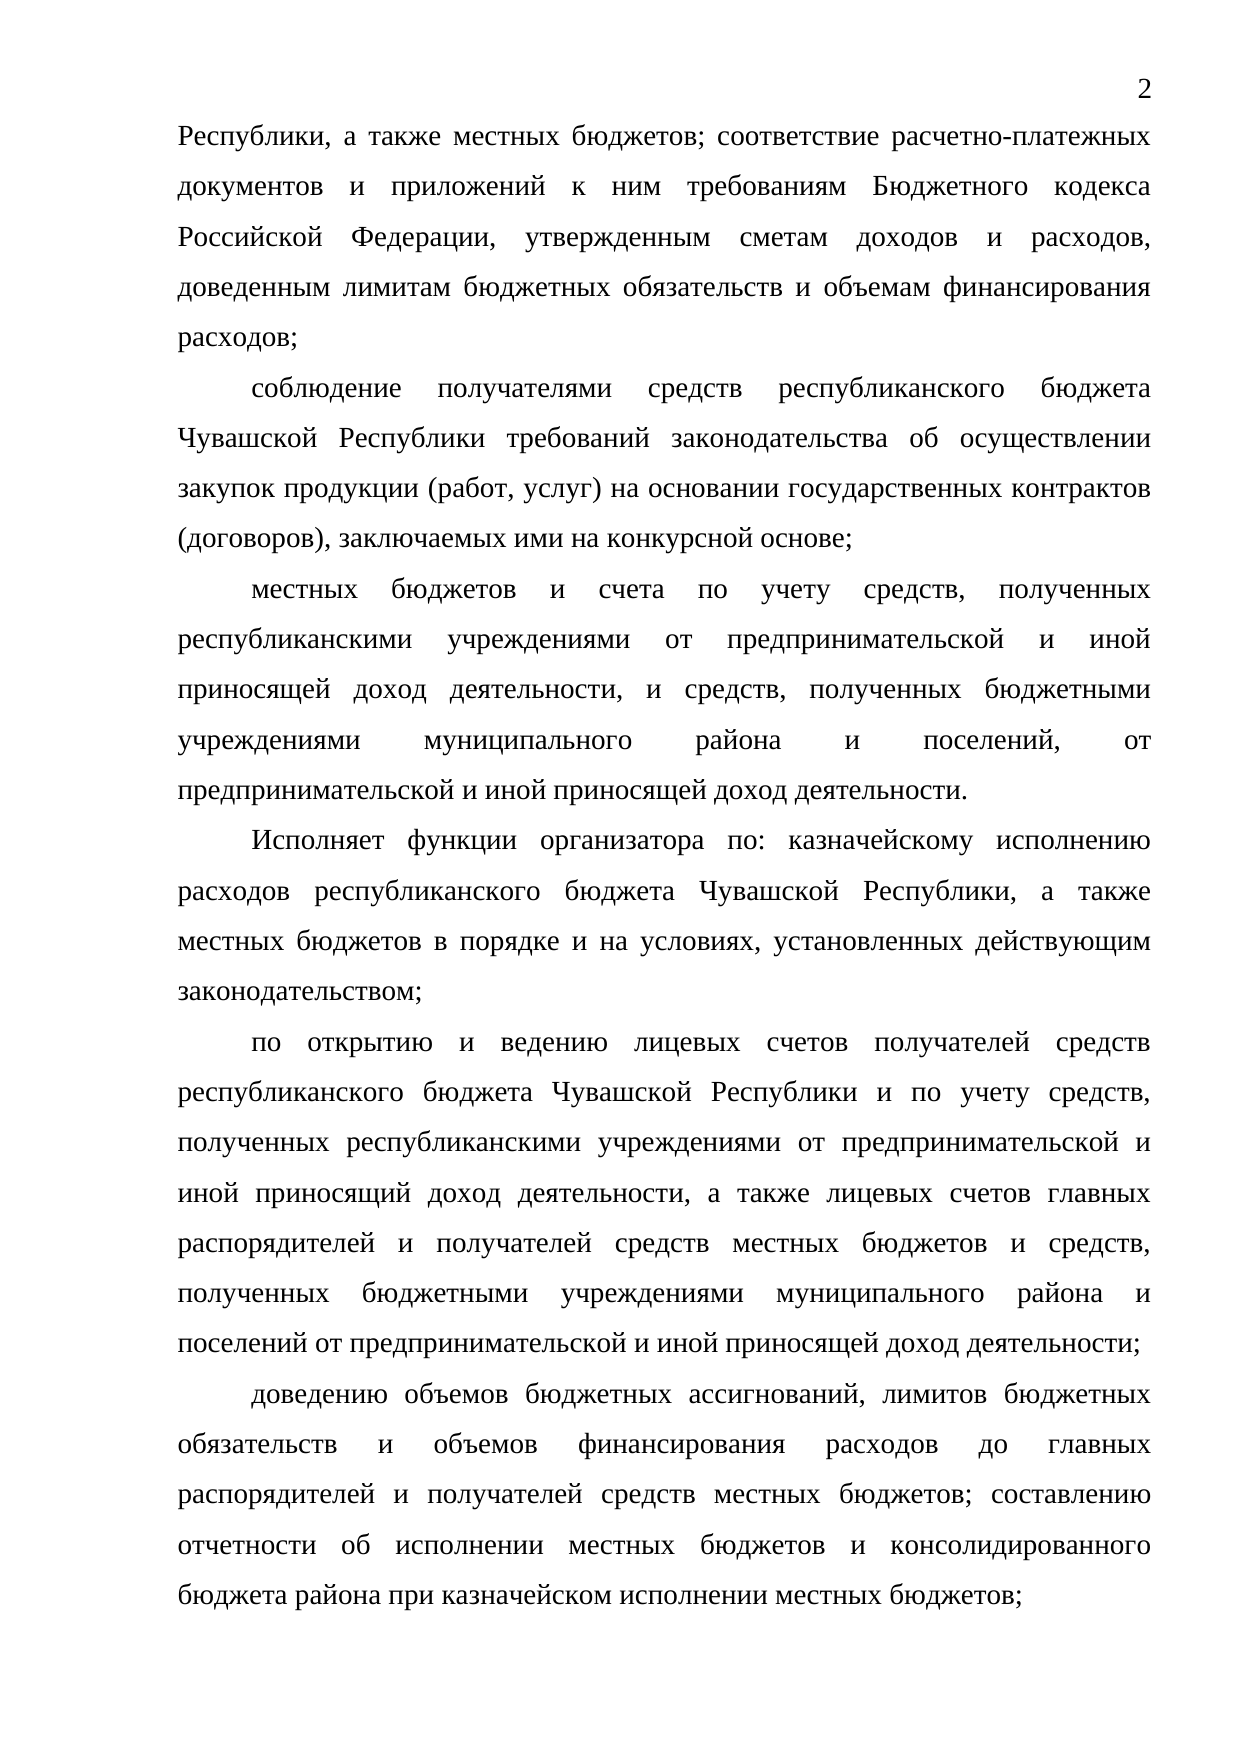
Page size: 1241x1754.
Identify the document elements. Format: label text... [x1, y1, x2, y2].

text Исполняет функции организатора по: казначейскому исполнению расходов республиканского бюджета Чувашской Республики, а также местных бюджетов в порядке и на условиях, установленных действующим законодательством; [177, 822, 1152, 1007]
text соблюдение получателями средств республиканского бюджета Чувашской Республики требований законодательства об осуществлении закупок продукции (работ, услуг) на основании государственных контрактов (договоров), заключаемых ими на конкурсной основе; [177, 370, 1152, 554]
text местных бюджетов и счета по учету средств, полученных республиканскими учреждениями от предпринимательской и иной приносящей доход деятельности, и средств, полученных бюджетными учреждениями муниципального района и поселений, от предпринимательской и иной приносящей доход деятельности. [177, 571, 1152, 806]
text доведению объемов бюджетных ассигнований, лимитов бюджетных обязательств и объемов финансирования расходов до главных распорядителей и получателей средств местных бюджетов; составлению отчетности об исполнении местных бюджетов и консолидированного бюджета района при казначейском исполнении местных бюджетов; [177, 1376, 1152, 1611]
text по открытию и ведению лицевых счетов получателей средств республиканского бюджета Чувашской Республики и по учету средств, полученных республиканскими учреждениями от предпринимательской и иной приносящий доход деятельности, а также лицевых счетов главных распорядителей и получателей средств местных бюджетов и средств, полученных бюджетными учреждениями муниципального района и поселений от предпринимательской и иной приносящей доход деятельности; [177, 1024, 1152, 1359]
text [177, 118, 1152, 353]
